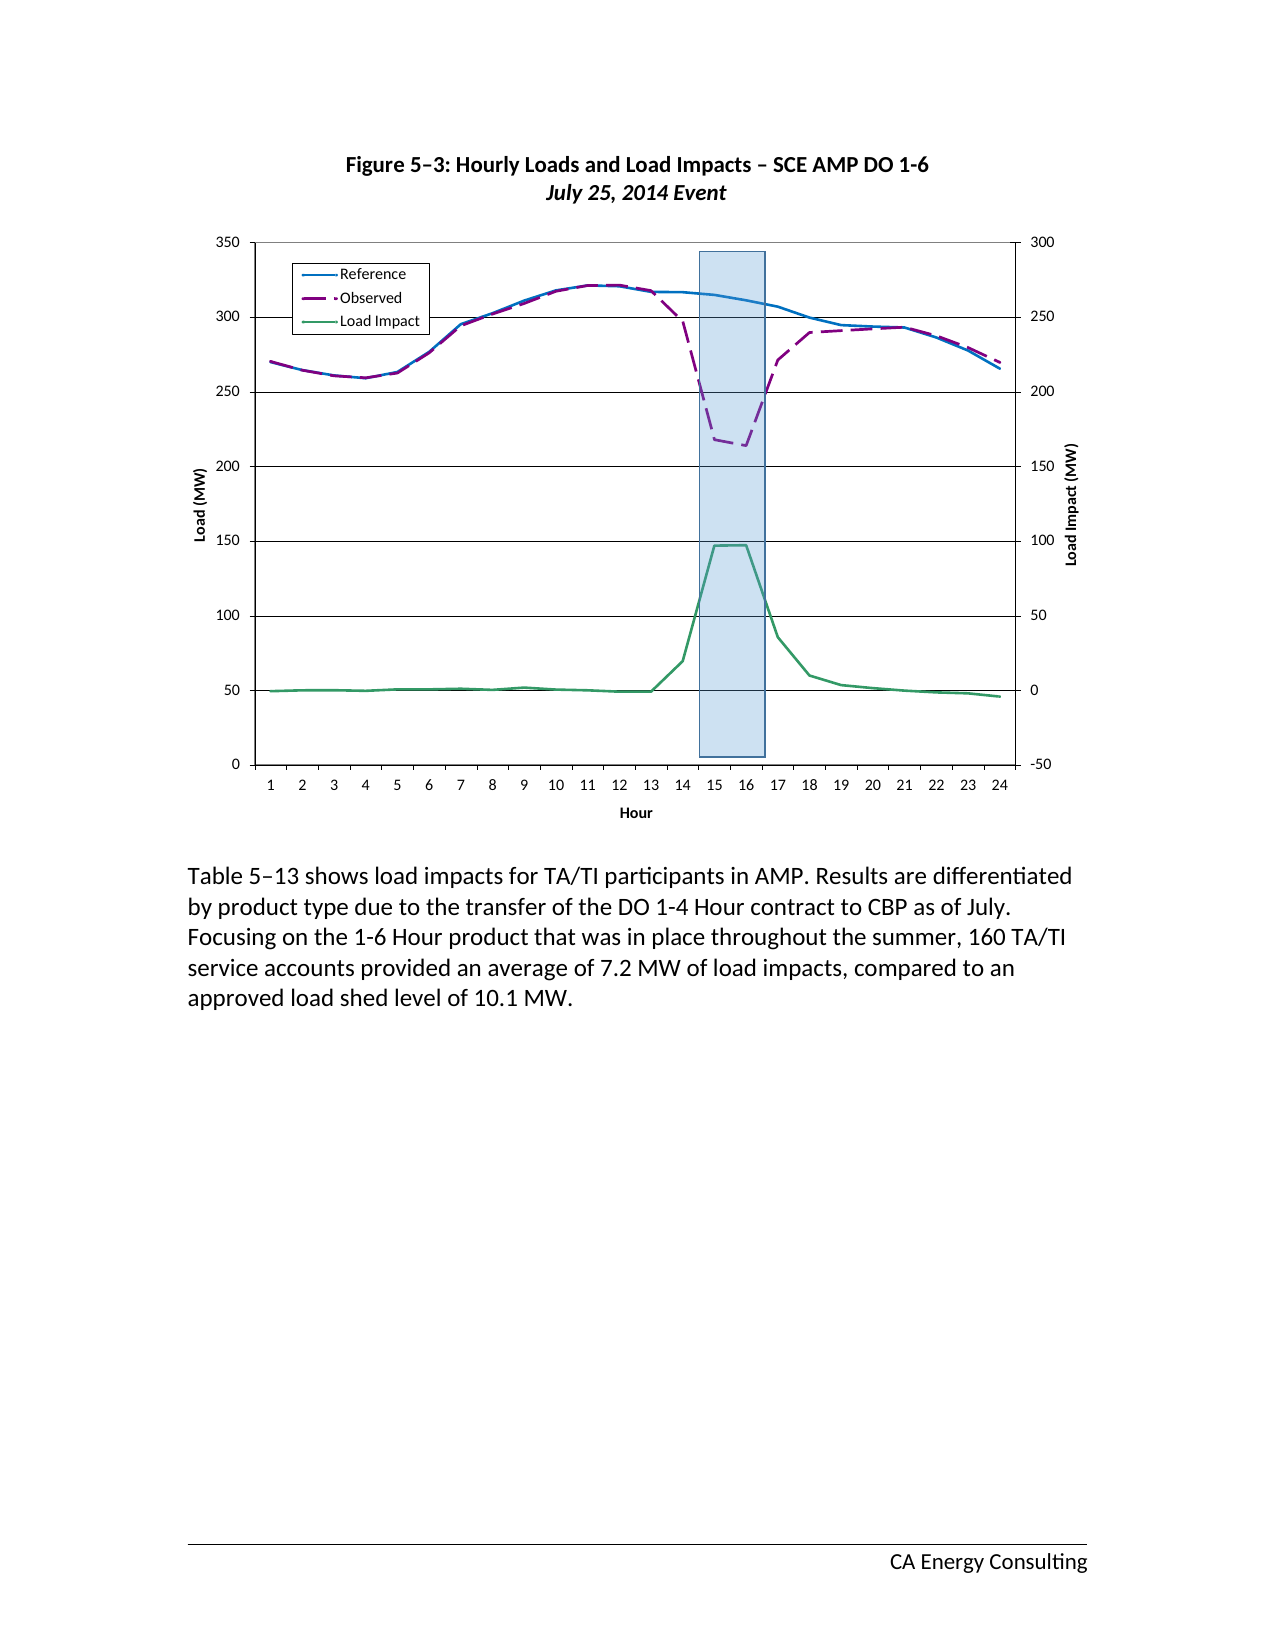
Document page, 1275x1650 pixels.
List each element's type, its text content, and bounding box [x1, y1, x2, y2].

text Table 5–13 shows load impacts for TA/TI participants in AMP. Results are differentiated by product type due to the transfer of the DO 1-4 Hour contract to CBP as of July. Focusing on the 1-6 Hour product that was in place throughout the summer, 160 TA/TI service accounts provided an average of 7.2 MW of load impacts, compared to an approved load shed level of 10.1 MW. [187, 860, 1087, 1013]
